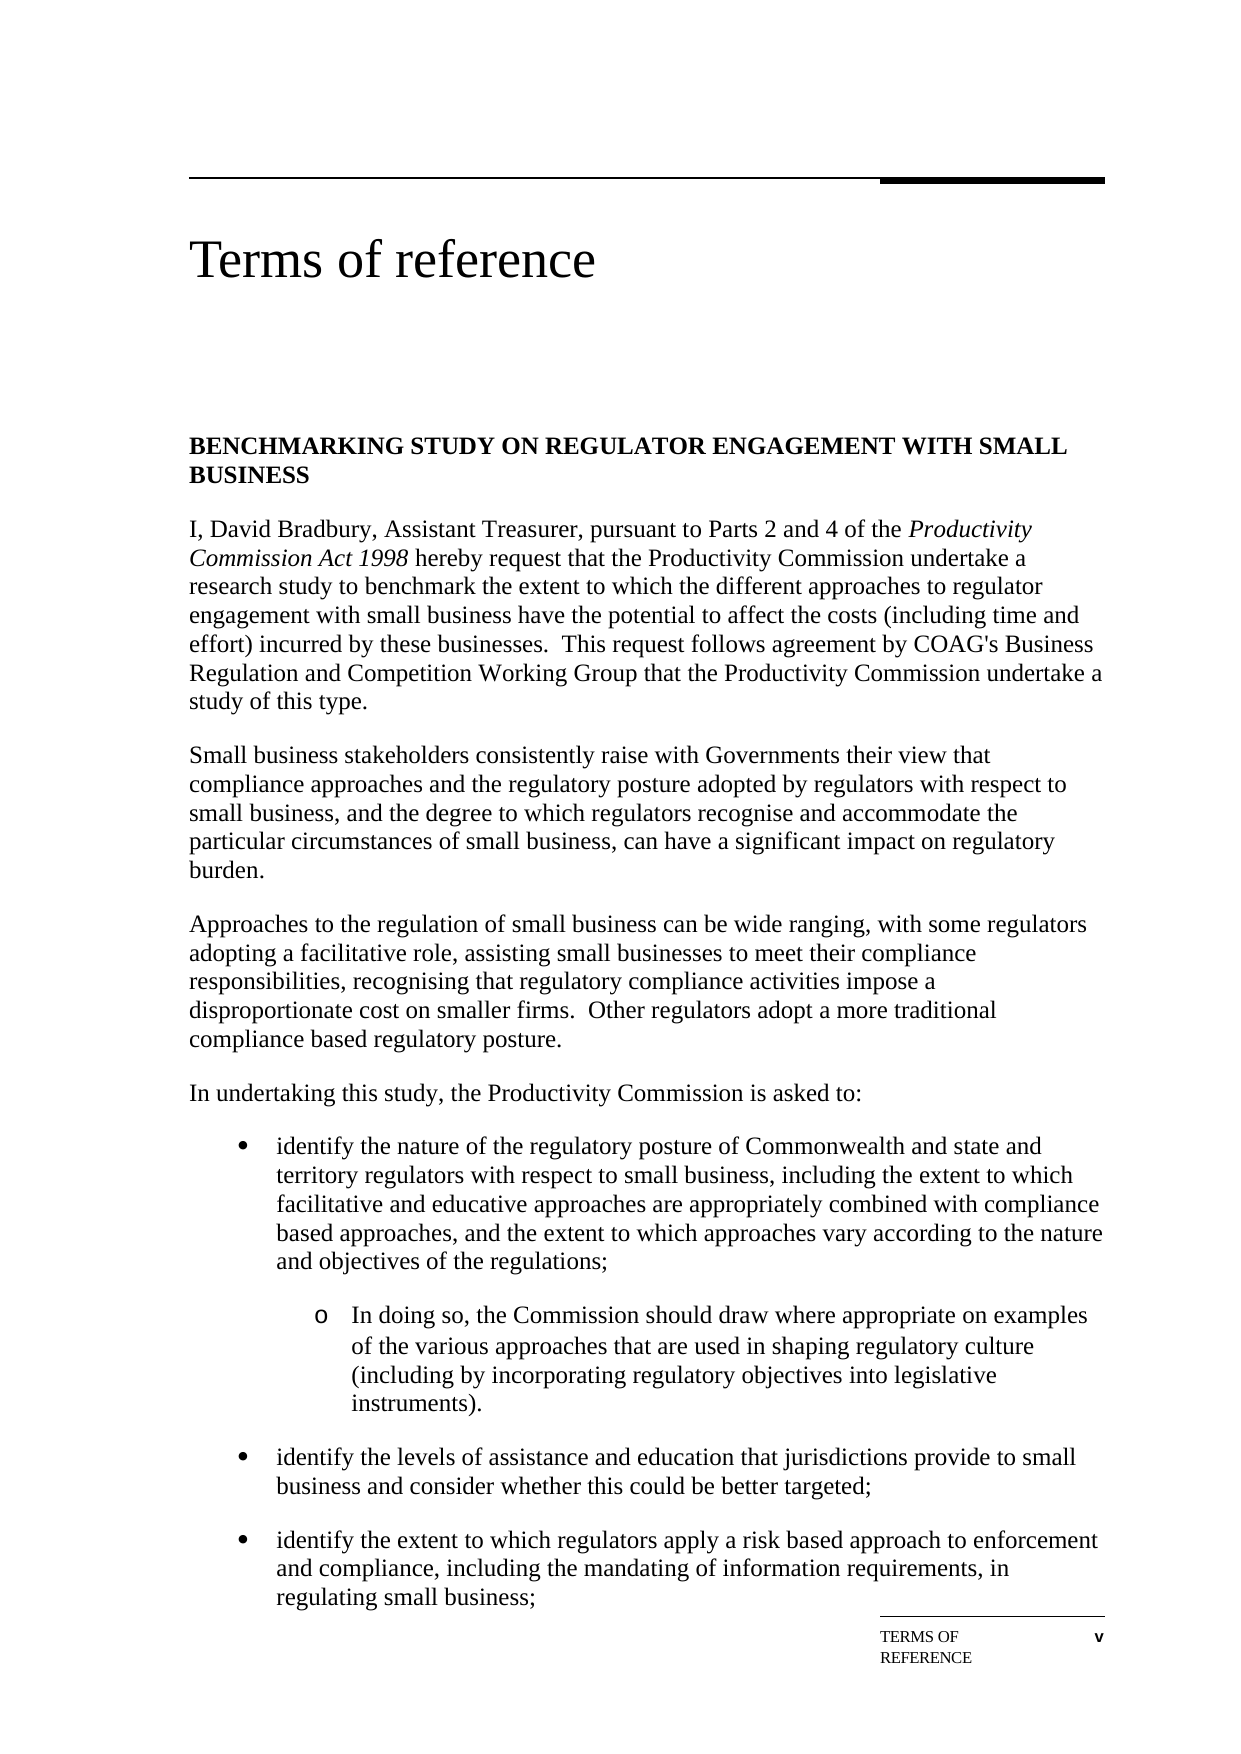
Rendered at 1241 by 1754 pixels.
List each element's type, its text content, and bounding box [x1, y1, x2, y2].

list identify the levels of assistance and education that jurisdictions provide to small business and consider whether this could be better targeted; [239, 1442, 1104, 1500]
text In undertaking this study, the Productivity Commission is asked to: [189, 1078, 1104, 1106]
text Approaches to the regulation of small business can be wide ranging, with some regulators adopting a facilitative role, assisting small businesses to meet their compliance responsibilities, recognising that regulatory compliance activities impose a disproportionate cost on smaller firms. Other regulators adopt a more traditional compliance based regulatory posture. [189, 909, 1104, 1053]
text BENCHMARKING STUDY ON REGULATOR ENGAGEMENT WITH SMALL BUSINESS [189, 431, 1104, 489]
text I, David Bradbury, Assistant Treasurer, pursuant to Parts 2 and 4 of the Productivity Commission Act 1998 hereby request that the Productivity Commission undertake a research study to benchmark the extent to which the different approaches to regulator engagement with small business have the potential to affect the costs (including time and effort) incurred by these businesses. This request follows agreement by COAG's Business Regulation and Competition Working Group that the Productivity Commission undertake a study of this type. [189, 514, 1104, 715]
list In doing so, the Commission should draw where appropriate on examples of the various approaches that are used in shaping regulatory culture (including by incorporating regulatory objectives into legislative instruments). [314, 1300, 1104, 1417]
subtitle Terms of reference [189, 227, 1104, 290]
list identify the extent to which regulators apply a risk based approach to enforcement and compliance, including the mandating of information requirements, in regulating small business; [239, 1525, 1104, 1611]
list identify the nature of the regulatory posture of Commonwealth and state and territory regulators with respect to small business, including the extent to which facilitative and educative approaches are appropriately combined with compliance based approaches, and the extent to which approaches vary according to the nature and objectives of the regulations; [239, 1131, 1104, 1275]
text Small business stakeholders consistently raise with Governments their view that compliance approaches and the regulatory posture adopted by regulators with respect to small business, and the degree to which regulators recognise and accommodate the particular circumstances of small business, can have a significant impact on regulatory burden. [189, 740, 1104, 884]
